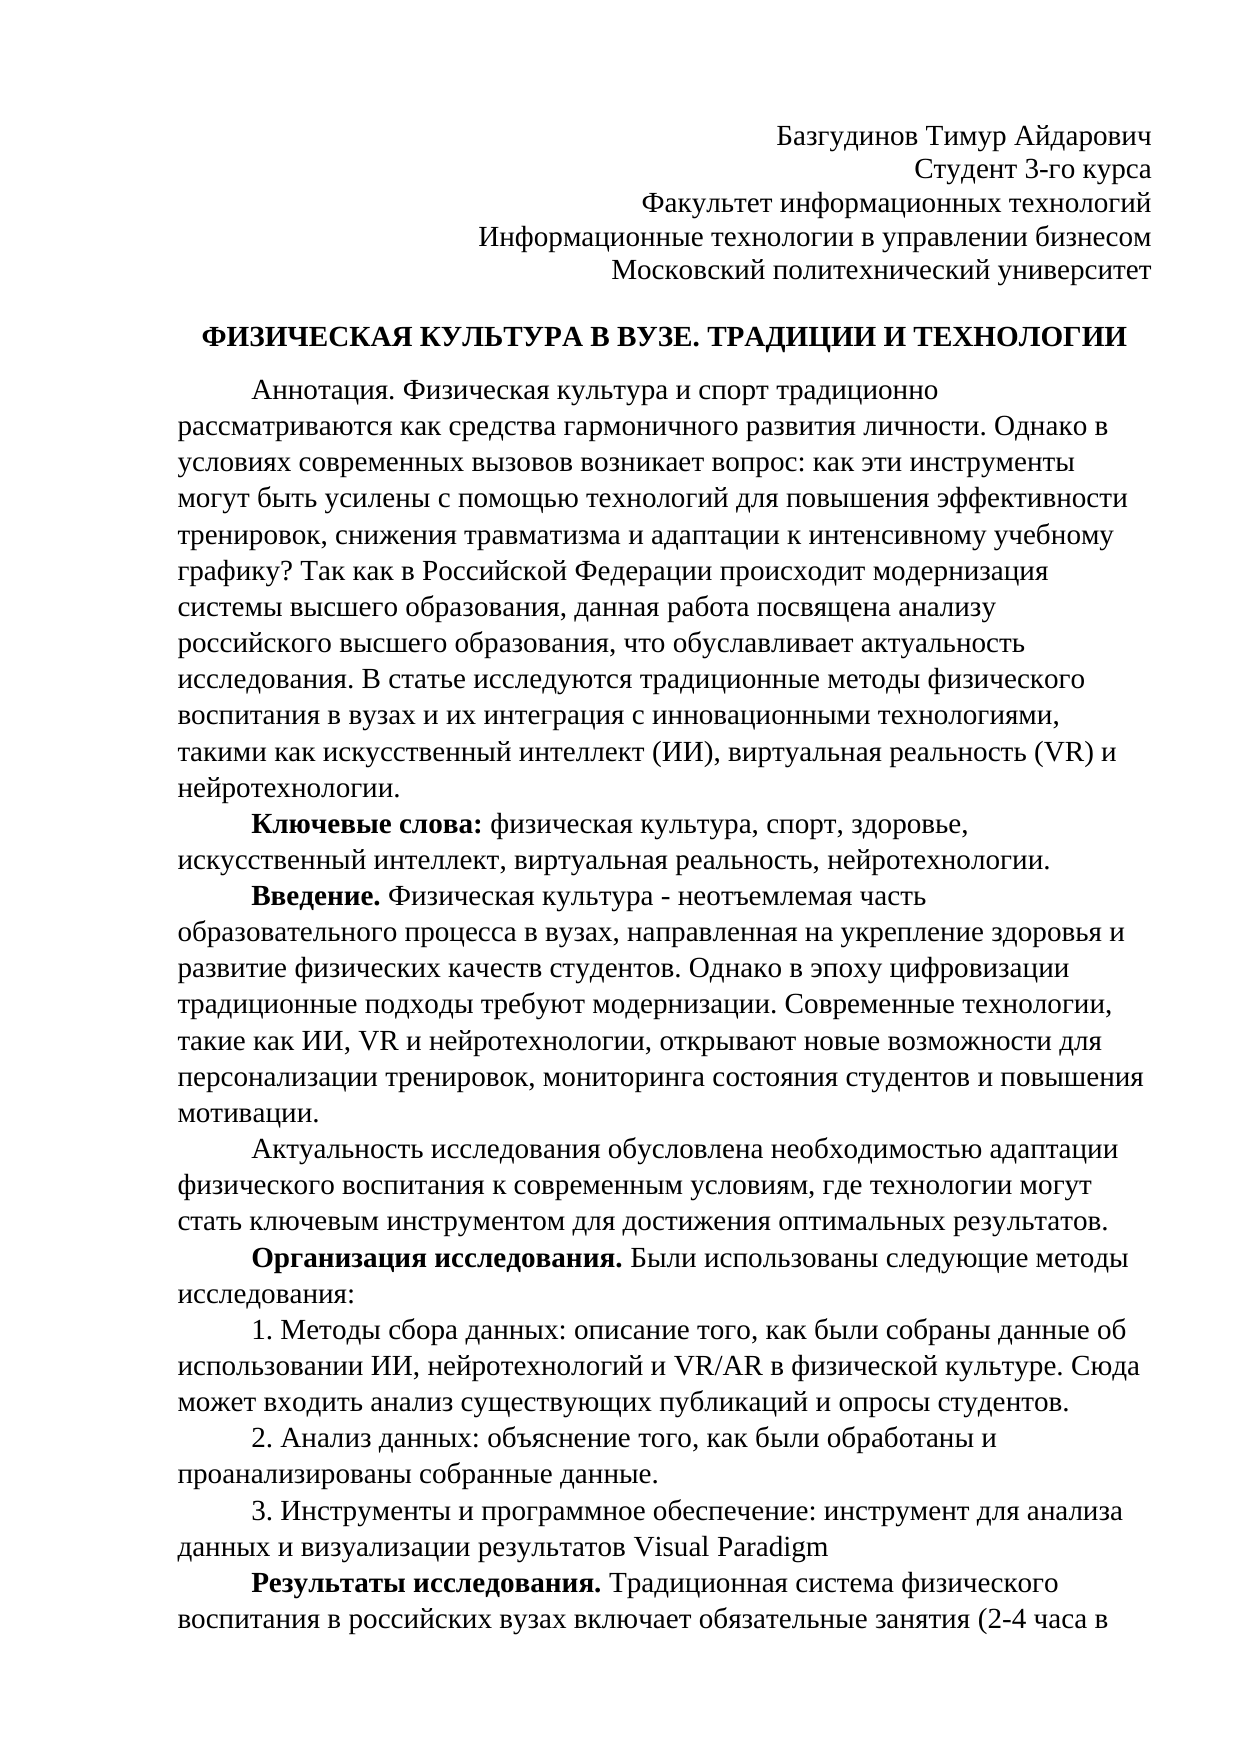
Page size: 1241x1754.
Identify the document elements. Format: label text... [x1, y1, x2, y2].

text Аннотация. Физическая культура и спорт традиционно рассматриваются как средства гармоничного развития личности. Однако в условиях современных вызовов возникает вопрос: как эти инструменты могут быть усилены с помощью технологий для повышения эффективности тренировок, снижения травматизма и адаптации к интенсивному учебному графику? Так как в Российской Федерации происходит модернизация системы высшего образования, данная работа посвящена анализу российского высшего образования, что обуславливает актуальность исследования. В статье исследуются традиционные методы физического воспитания в вузах и их интеграция с инновационными технологиями, такими как искусственный интеллект (ИИ), виртуальная реальность (VR) и нейротехнологии. [177, 372, 1152, 803]
text 1. Методы сбора данных: описание того, как были собраны данные об использовании ИИ, нейротехнологий и VR/AR в физической культуре. Сюда может входить анализ существующих публикаций и опросы студентов. [177, 1312, 1152, 1418]
text 3. Инструменты и программное обеспечение: инструмент для анализа данных и визуализации результатов Visual Paradigm [177, 1493, 1152, 1562]
text Организация исследования. Были использованы следующие методы исследования: [177, 1240, 1152, 1309]
text Информационные технологии в управлении бизнесом [177, 219, 1152, 252]
text Студент 3-го курса [177, 152, 1152, 185]
text Ключевые слова: физическая культура, спорт, здоровье, искусственный интеллект, виртуальная реальность, нейротехнологии. [177, 806, 1152, 876]
text Введение. Физическая культура - неотъемлемая часть образовательного процесса в вузах, направленная на укрепление здоровья и развитие физических качеств студентов. Однако в эпоху цифровизации традиционные подходы требуют модернизации. Современные технологии, такие как ИИ, VR и нейротехнологии, открывают новые возможности для персонализации тренировок, мониторинга состояния студентов и повышения мотивации. [177, 878, 1152, 1129]
text ФИЗИЧЕСКАЯ КУЛЬТУРА В ВУЗЕ. ТРАДИЦИИ И ТЕХНОЛОГИИ [177, 319, 1152, 353]
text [177, 1565, 1152, 1635]
text 2. Анализ данных: объяснение того, как были обработаны и проанализированы собранные данные. [177, 1420, 1152, 1490]
text Факультет информационных технологий [177, 185, 1152, 219]
text Актуальность исследования обусловлена необходимостью адаптации физического воспитания к современным условиям, где технологии могут стать ключевым инструментом для достижения оптимальных результатов. [177, 1131, 1152, 1237]
text Московский политехнический университет [177, 252, 1152, 286]
text Базгудинов Тимур Айдарович [177, 118, 1152, 152]
